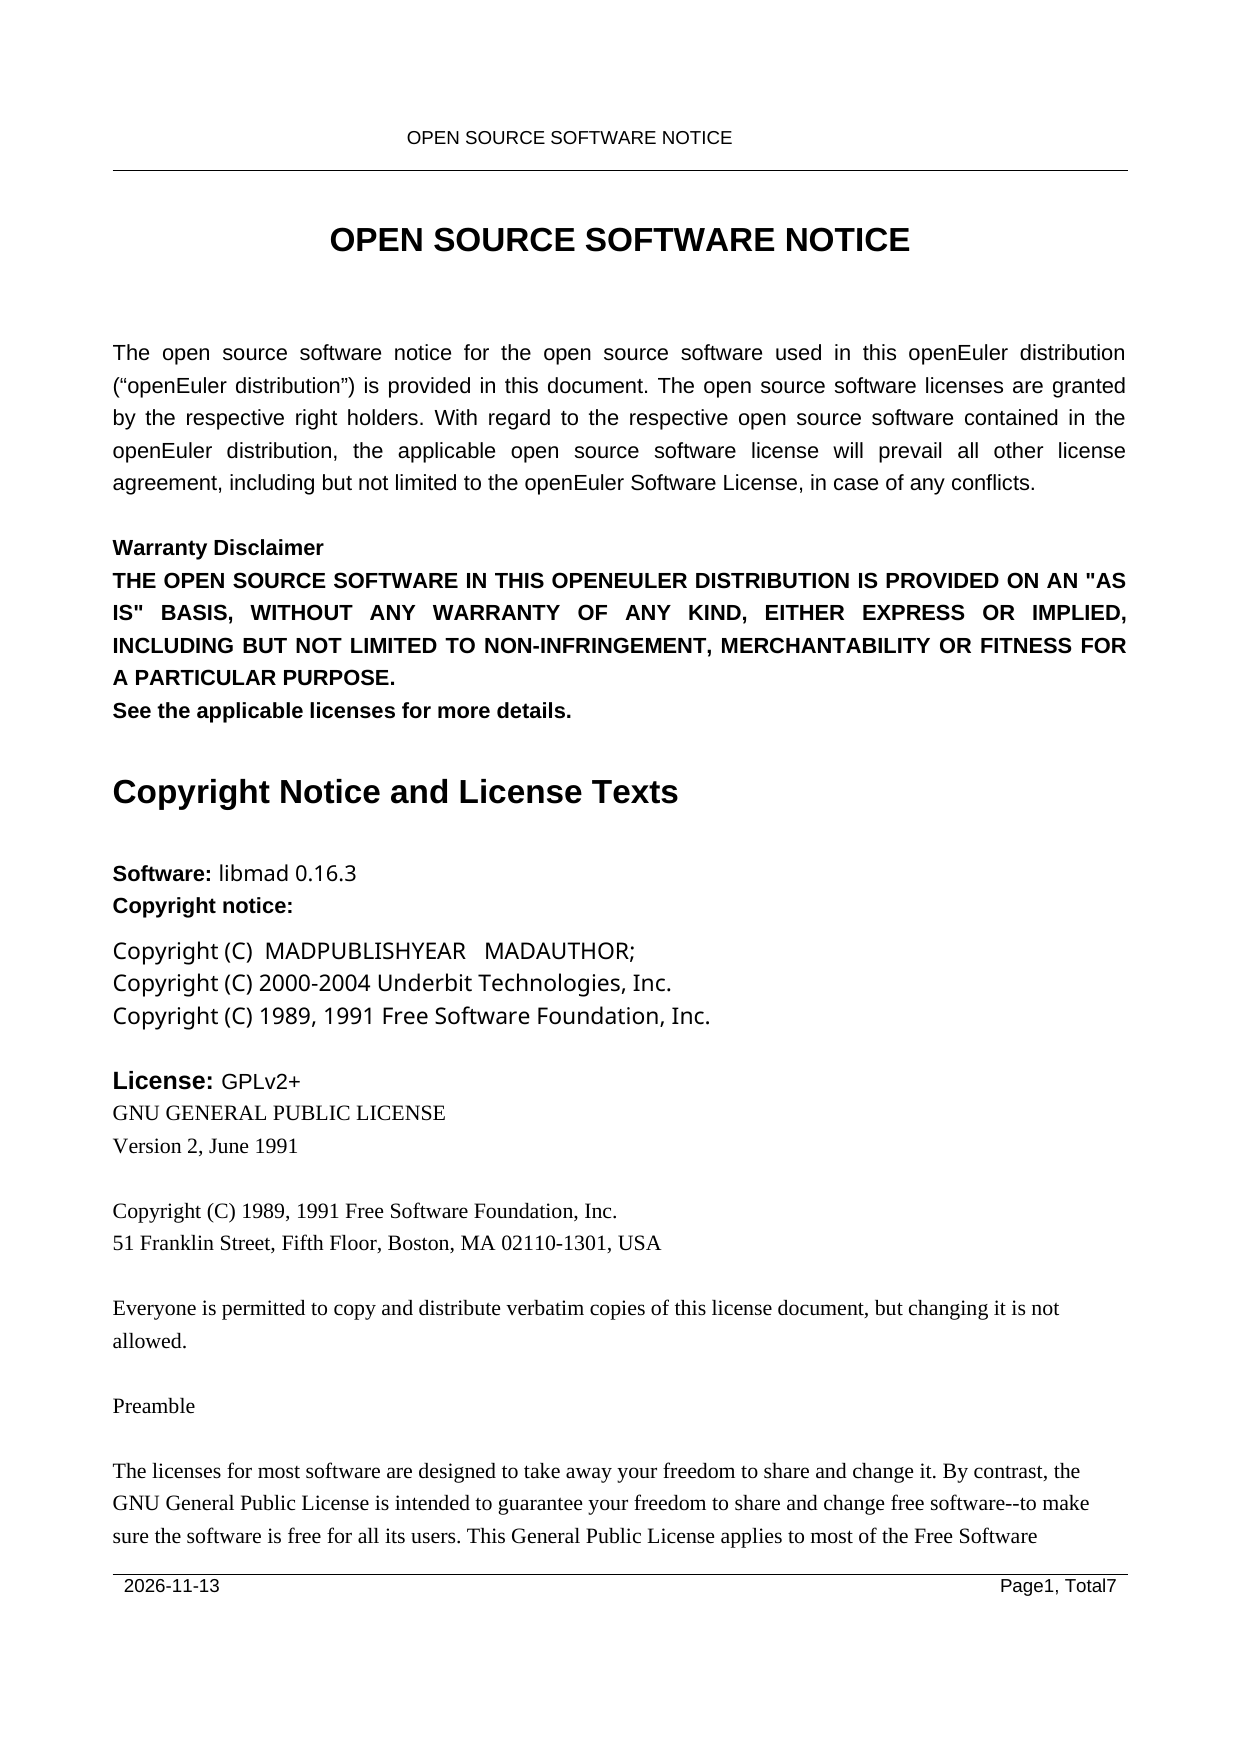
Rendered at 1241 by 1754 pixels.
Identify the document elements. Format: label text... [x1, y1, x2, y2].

text The open source software notice for the open source software used in this openEuler distribution (“openEuler distribution”) is provided in this document. The open source software licenses are granted by the respective right holders. With regard to the respective open source software contained in the openEuler distribution, the applicable open source software license will prevail all other license agreement, including but not limited to the openEuler Software License, in case of any conflicts. [112, 336, 1128, 499]
text Warranty Disclaimer [112, 531, 1128, 564]
text OPEN SOURCE SOFTWARE NOTICE [112, 206, 1128, 271]
title Software: libmad 0.16.3 [112, 856, 1128, 889]
text THE OPEN SOURCE SOFTWARE IN THIS OPENEULER DISTRIBUTION IS PROVIDED ON AN "AS IS" BASIS, WITHOUT ANY WARRANTY OF ANY KIND, EITHER EXPRESS OR IMPLIED, INCLUDING BUT NOT LIMITED TO NON-INFRINGEMENT, MERCHANTABILITY OR FITNESS FOR A PARTICULAR PURPOSE. See the applicable licenses for more details. [112, 564, 1128, 726]
text License: GPLv2+ [112, 1064, 1128, 1096]
text Copyright notice: [112, 889, 1128, 921]
text Copyright (C) MADPUBLISHYEAR MADAUTHOR; Copyright (C) 2000-2004 Underbit Technologies, Inc. Copyright (C) 1989, 1991 Free Software Foundation, Inc. [112, 934, 1128, 1064]
text Copyright Notice and License Texts [112, 759, 1128, 824]
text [112, 1096, 1128, 1551]
